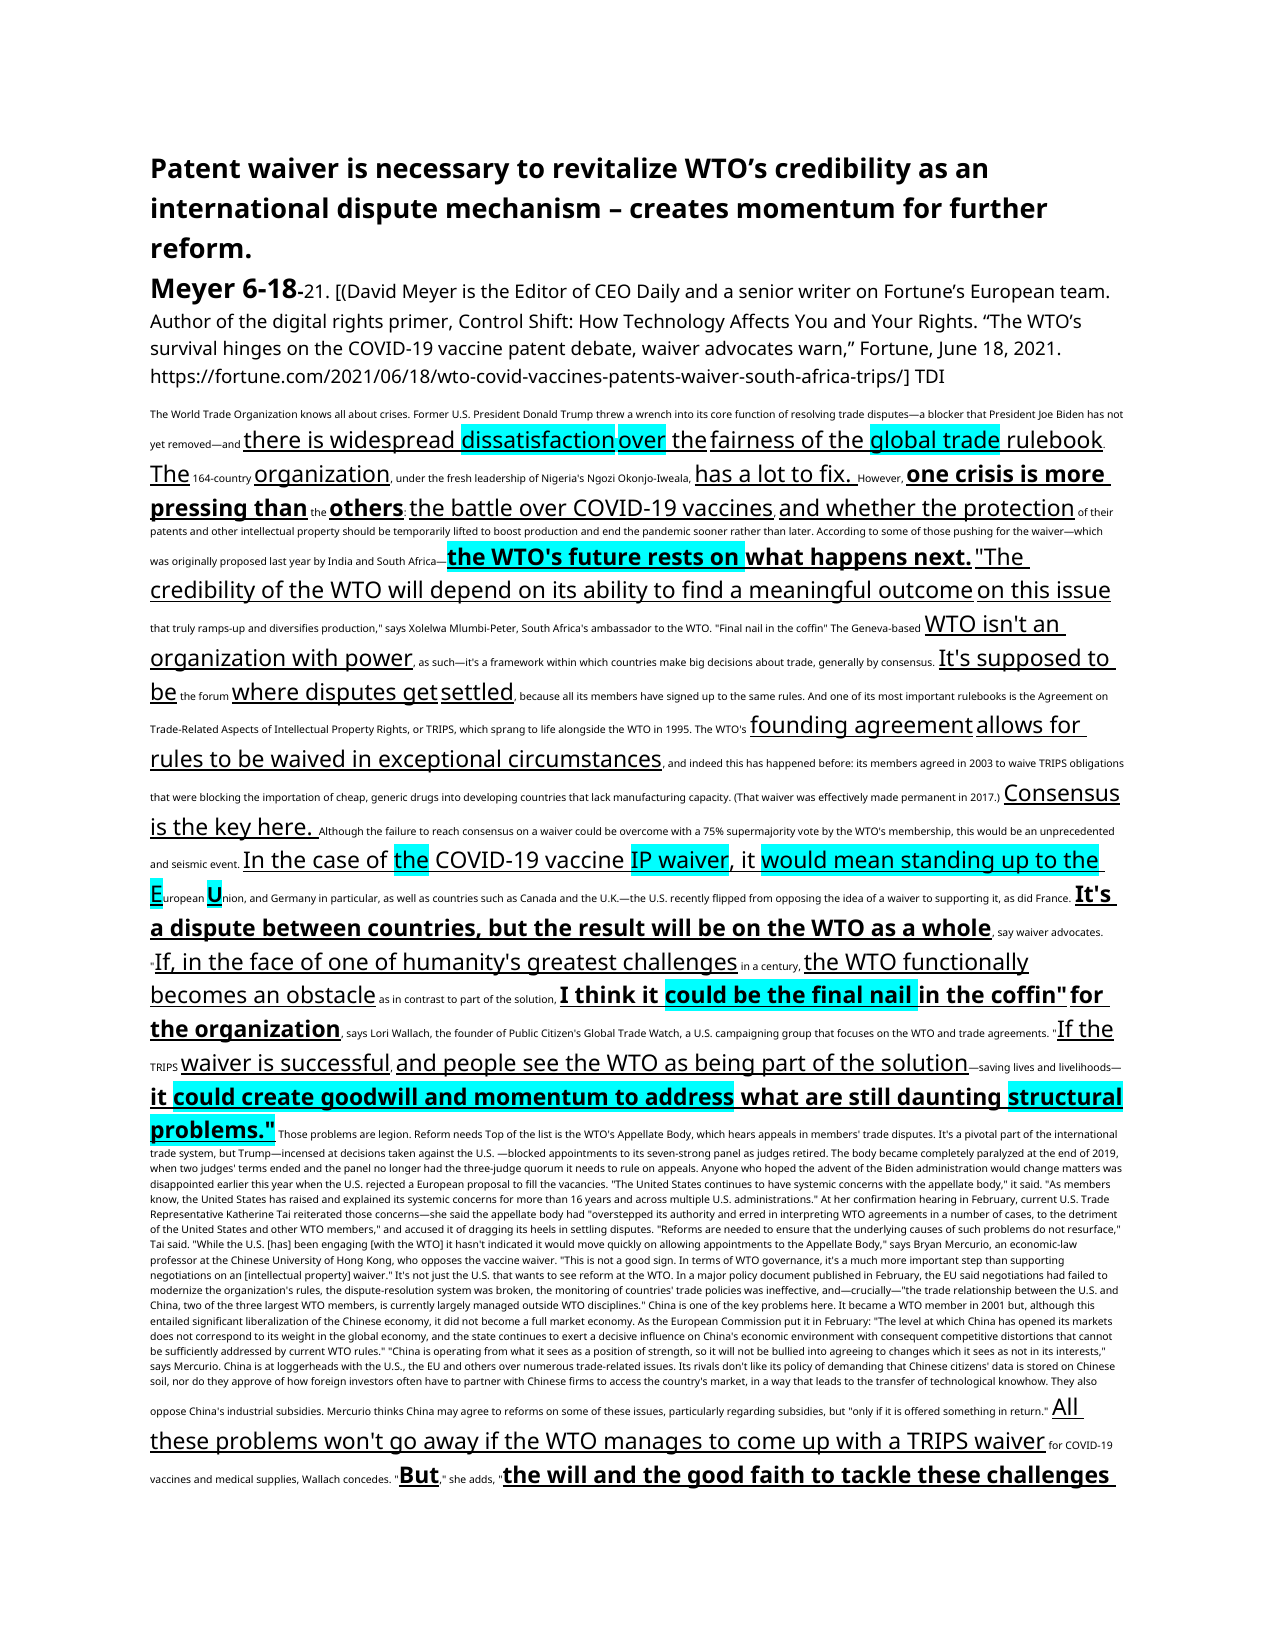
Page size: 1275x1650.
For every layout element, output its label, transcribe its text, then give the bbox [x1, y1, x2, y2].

subtitle Patent waiver is necessary to revitalize WTO’s credibility as an international dispute mechanism – creates momentum for further reform. [150, 150, 1125, 266]
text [150, 407, 1125, 1490]
text Meyer 6-18-21. [(David Meyer is the Editor of CEO Daily and a senior writer on Fortune’s European team. Author of the digital rights primer, Control Shift: How Technology Affects You and Your Rights. “The WTO’s survival hinges on the COVID-19 vaccine patent debate, waiver advocates warn,” Fortune, June 18, 2021. https://fortune.com/2021/06/18/wto-covid-vaccines-patents-waiver-south-africa-trips/] TDI [150, 269, 1125, 389]
